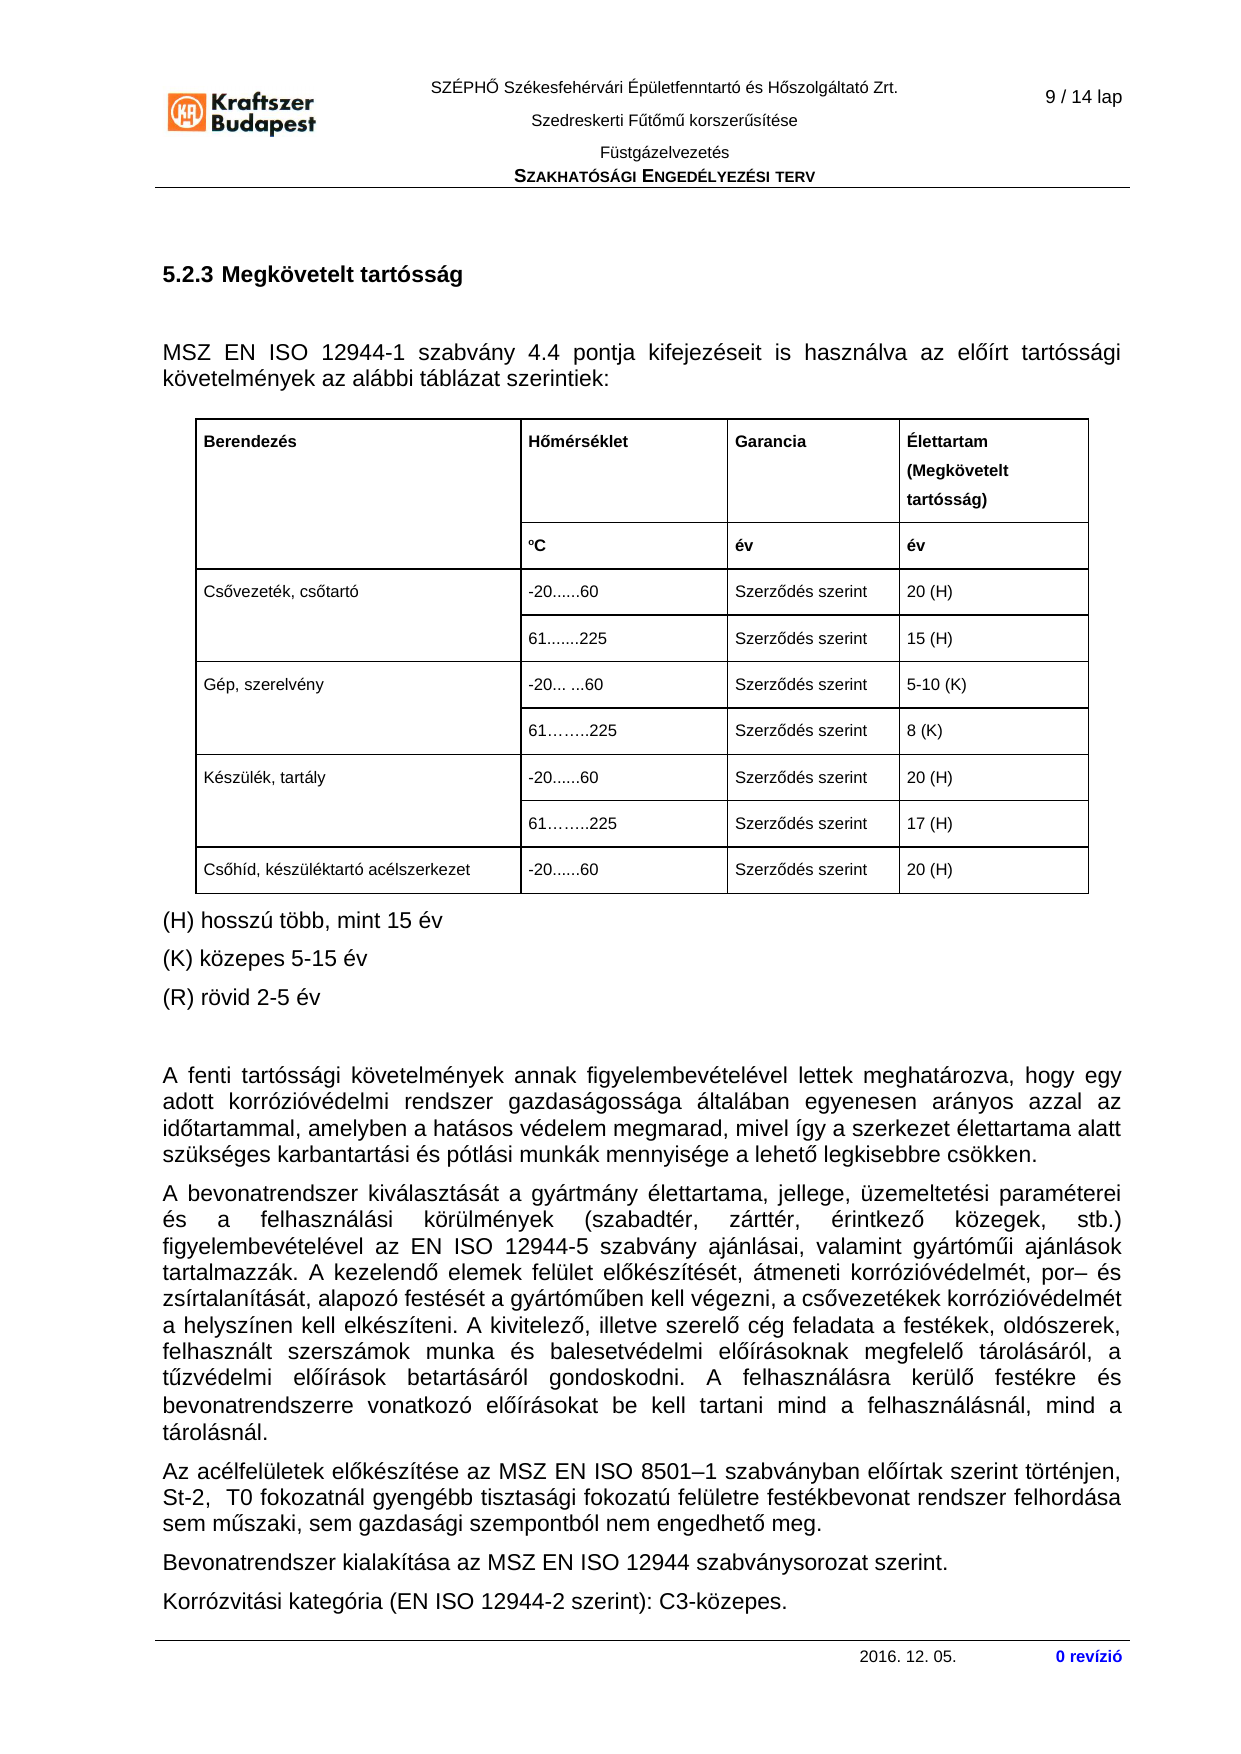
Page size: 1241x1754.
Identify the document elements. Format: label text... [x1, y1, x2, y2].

table_cell 20 (H) [900, 848, 1088, 892]
table_cell Készülék, tartály [197, 755, 520, 846]
table_header Berendezés [197, 420, 520, 568]
table_cell 15 (H) [900, 616, 1088, 661]
table_cell Szerződés szerint [728, 709, 899, 753]
table_cell 5-10 (K) [900, 662, 1088, 707]
text (H) hosszú több, mint 15 év [162, 907, 1122, 933]
text MSZ EN ISO 12944-1 szabvány 4.4 pontja kifejezéseit is használva az előírt tartóssági követelmények az alábbi táblázat szerintiek: [162, 339, 1122, 391]
table_cell Csővezeték, csőtartó [197, 570, 520, 661]
table_cell -20... ...60 [522, 662, 727, 707]
text Az acélfelületek előkészítése az MSZ EN ISO 8501–1 szabványban előírtak szerint történjen, St-2, T0 fokozatnál gyengébb tisztasági fokozatú felületre festékbevonat rendszer felhordása sem műszaki, sem gazdasági szempontból nem engedhető meg. [162, 1458, 1122, 1537]
table_cell Szerződés szerint [728, 616, 899, 661]
table_cell Szerződés szerint [728, 662, 899, 707]
text A bevonatrendszer kiválasztását a gyártmány élettartama, jellege, üzemeltetési paraméterei és a felhasználási körülmények (szabadtér, zárttér, érintkező közegek, stb.) figyelembevételével az EN ISO 12944-5 szabvány ajánlásai, valamint gyártóműi ajánlások tartalmazzák. A kezelendő elemek felület előkészítését, átmeneti korrózióvédelmét, por– és zsírtalanítását, alapozó festését a gyártóműben kell végezni, a csővezetékek korrózióvédelmét a helyszínen kell elkészíteni. A kivitelező, illetve szerelő cég feladata a festékek, oldószerek, felhasznált szerszámok munka és balesetvédelmi előírásoknak megfelelő tárolásáról, a tűzvédelmi előírások betartásáról gondoskodni. A felhasználásra kerülő festékre és bevonatrendszerre vonatkozó előírásokat be kell tartani mind a felhasználásnál, mind a tárolásnál. [162, 1180, 1122, 1445]
table_cell 8 (K) [900, 709, 1088, 753]
subtitle Megkövetelt tartósság [162, 261, 1122, 287]
table_cell 20 (H) [900, 570, 1088, 614]
table_cell Szerződés szerint [728, 801, 899, 846]
table_cell Gép, szerelvény [197, 662, 520, 753]
table_cell Szerződés szerint [728, 848, 899, 892]
table_cell 61.......225 [522, 616, 727, 661]
text (K) közepes 5-15 év [162, 945, 1122, 972]
table_cell -20......60 [522, 755, 727, 800]
text Bevonatrendszer kialakítása az MSZ EN ISO 12944 szabványsorozat szerint. [162, 1549, 1122, 1576]
text Korrózvitási kategória (EN ISO 12944-2 szerint): C3-közepes. [162, 1588, 1122, 1614]
picture [162, 86, 318, 137]
table_cell 61……..225 [522, 709, 727, 753]
table_cell Szerződés szerint [728, 755, 899, 800]
table_header Garancia [728, 420, 899, 522]
table_cell 17 (H) [900, 801, 1088, 846]
text (R) rövid 2-5 év [162, 984, 1122, 1011]
table_cell Csőhíd, készüléktartó acélszerkezet [197, 848, 520, 892]
table_cell Szerződés szerint [728, 570, 899, 614]
text A fenti tartóssági követelmények annak figyelembevételével lettek meghatározva, hogy egy adott korrózióvédelmi rendszer gazdaságossága általában egyenesen arányos azzal az időtartammal, amelyben a hatásos védelem megmarad, mivel így a szerkezet élettartama alatt szükséges karbantartási és pótlási munkák mennyisége a lehető legkisebbre csökken. [162, 1062, 1122, 1167]
table_header Hőmérséklet [522, 420, 727, 522]
table_cell 20 (H) [900, 755, 1088, 800]
table_cell év [900, 523, 1088, 568]
table_header Élettartam (Megkövetelt tartósság) [900, 420, 1088, 522]
table_cell év [728, 523, 899, 568]
table_cell -20......60 [522, 848, 727, 892]
table_cell 61……..225 [522, 801, 727, 846]
table_cell -20......60 [522, 570, 727, 614]
table_cell oC [522, 523, 727, 568]
